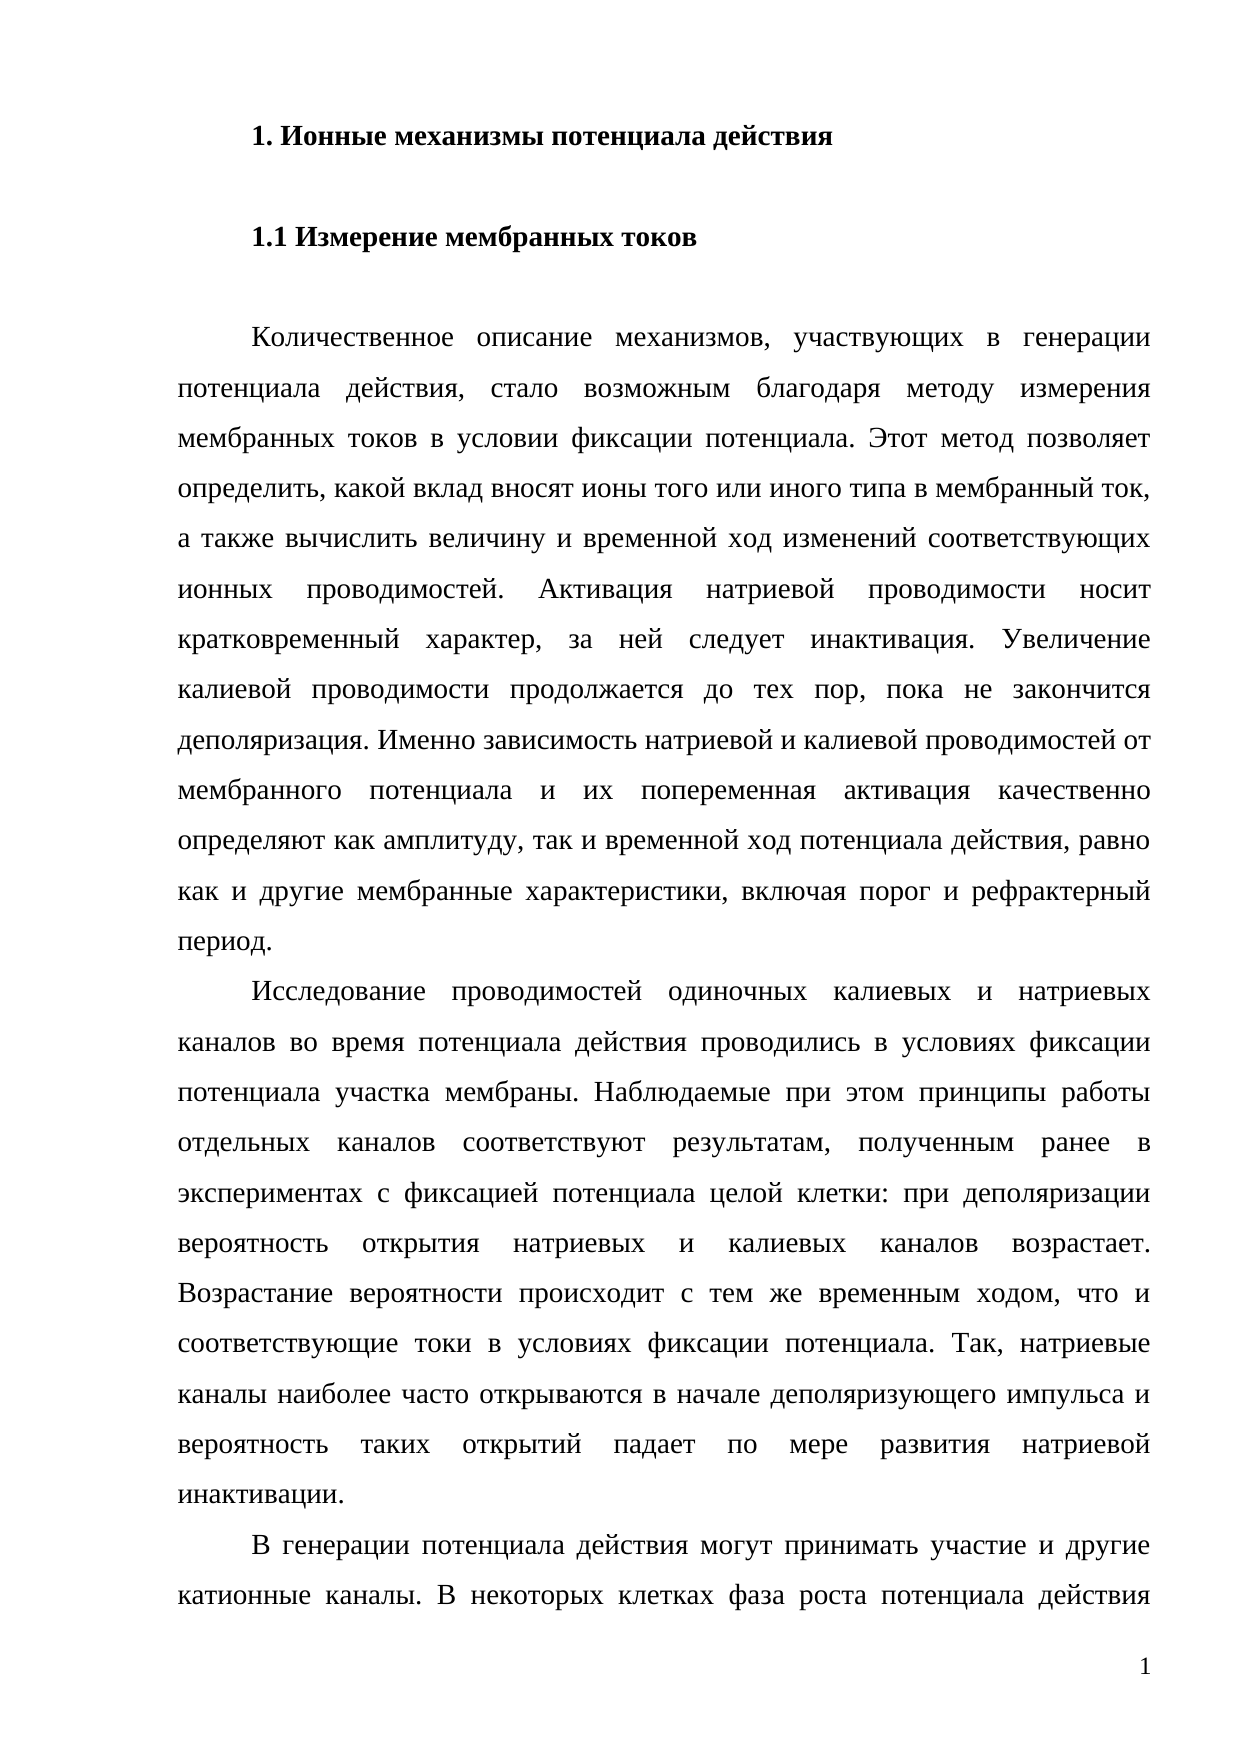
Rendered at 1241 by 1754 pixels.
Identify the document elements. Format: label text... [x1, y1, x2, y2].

text Исследование проводимостей одиночных калиевых и натриевых каналов во время потенциала действия проводились в условиях фиксации потенциала участка мембраны. Наблюдаемые при этом принципы работы отдельных каналов соответствуют результатам, полученным ранее в экспериментах с фиксацией потенциала целой клетки: при деполяризации вероятность открытия натриевых и калиевых каналов возрастает. Возрастание вероятности происходит с тем же временным ходом, что и соответствующие токи в условиях фиксации потенциала. Так, натриевые каналы наиболее часто открываются в начале деполяризующего импульса и вероятность таких открытий падает по мере развития натриевой инактивации. [177, 973, 1152, 1510]
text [177, 1527, 1152, 1611]
text Количественное описание механизмов, участвующих в генерации потенциала действия, стало возможным благодаря методу измерения мембранных токов в условии фиксации потенциала. Этот метод позволяет определить, какой вклад вносят ионы того или иного типа в мембранный ток, а также вычислить величину и временной ход изменений соответствующих ионных проводимостей. Активация натриевой проводимости носит кратковременный характер, за ней следует инактивация. Увеличение калиевой проводимости продолжается до тех пор, пока не закончится деполяризация. Именно зависимость натриевой и калиевой проводимостей от мембранного потенциала и их попеременная активация качественно определяют как амплитуду, так и временной ход потенциала действия, равно как и другие мембранные характеристики, включая порог и рефрактерный период. [177, 319, 1152, 957]
text 1. Ионные механизмы потенциала действия [177, 118, 1152, 152]
text 1.1 Измерение мембранных токов [177, 219, 1152, 252]
